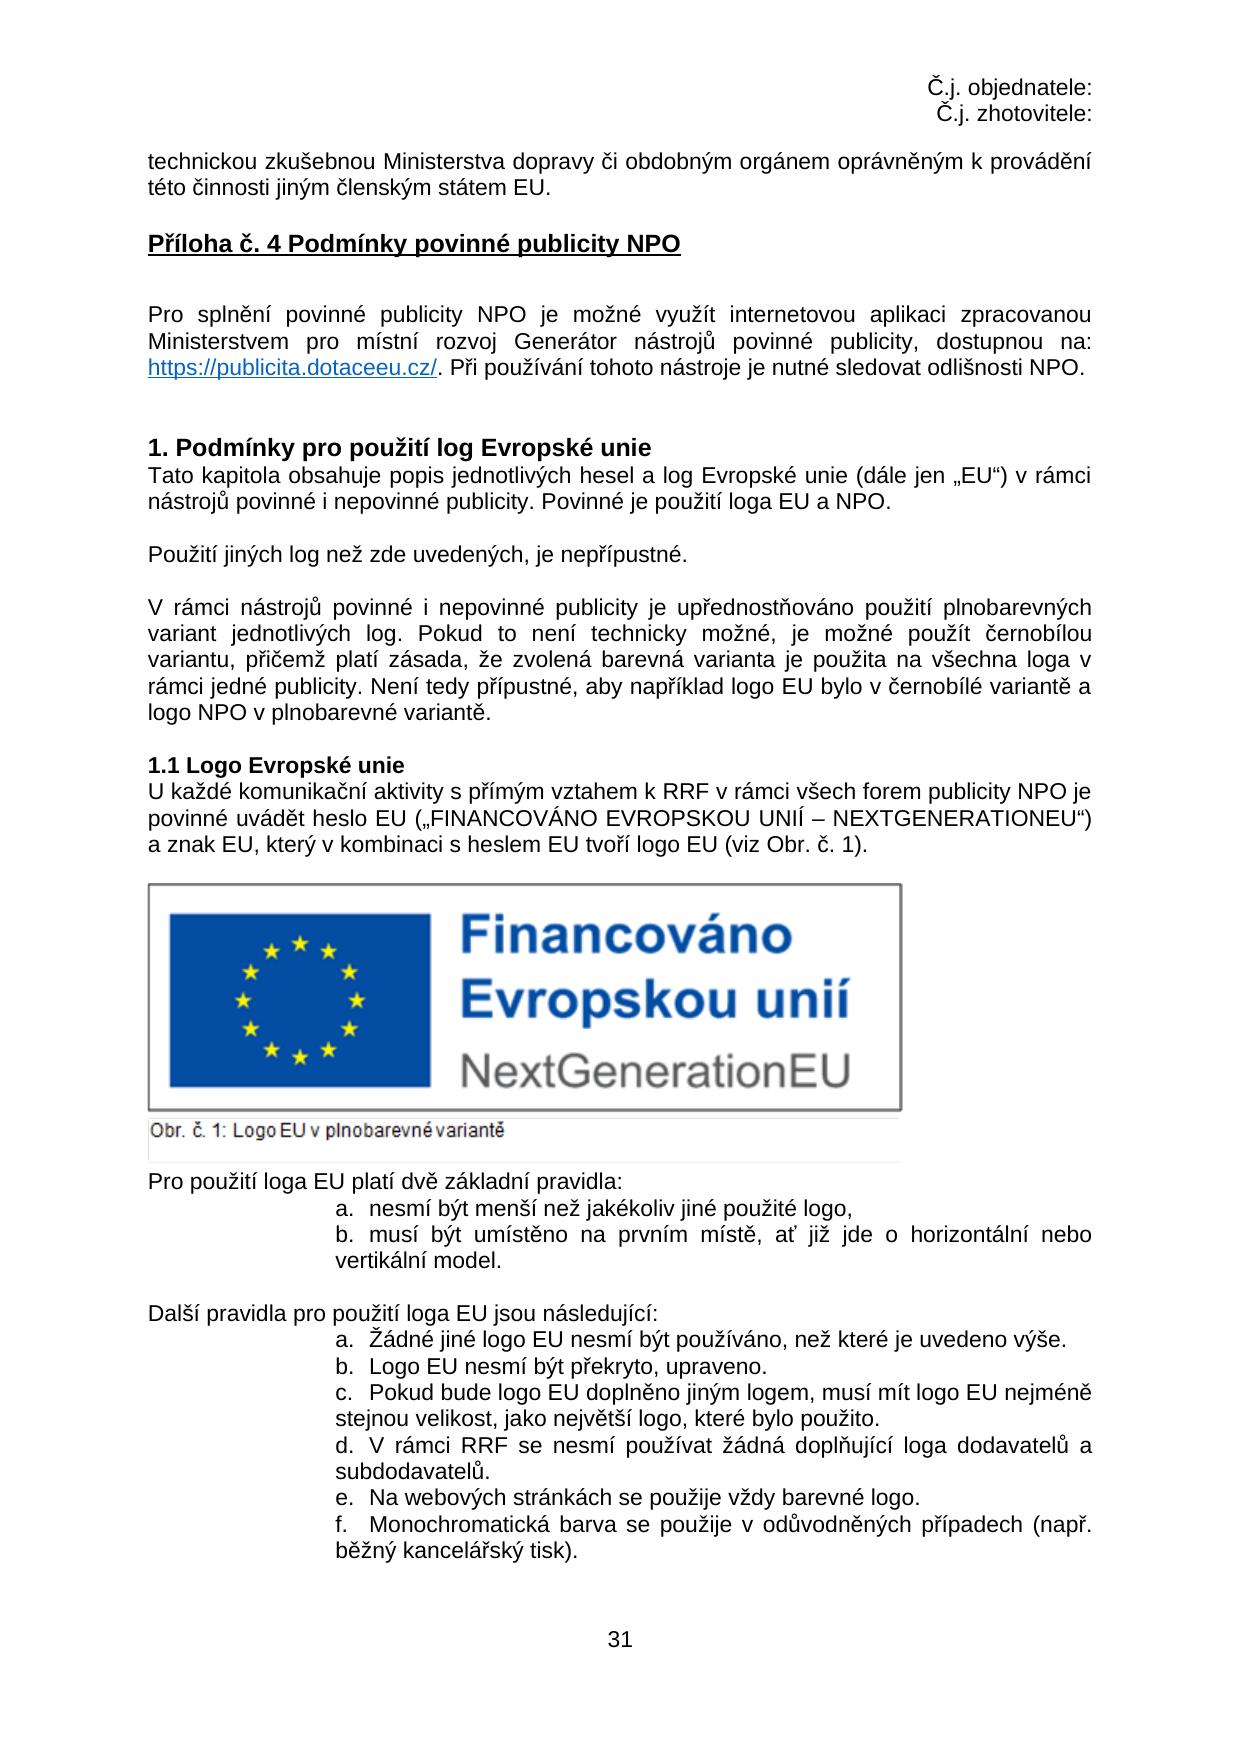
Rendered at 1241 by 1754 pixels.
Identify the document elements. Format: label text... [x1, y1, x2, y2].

list Žádné jiné logo EU nesmí být používáno, než které je uvedeno výše. [335, 1326, 1093, 1353]
list musí být umístěno na prvním místě, ať již jde o horizontální nebo vertikální model. [335, 1221, 1093, 1273]
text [148, 148, 1093, 200]
text 1.1 Logo Evropské unie [148, 752, 1093, 778]
text Použití jiných log než zde uvedených, je nepřípustné. [148, 541, 1093, 567]
text V rámci nástrojů povinné i nepovinné publicity je upřednostňováno použití plnobarevných variant jednotlivých log. Pokud to není technicky možné, je možné použít černobílou variantu, přičemž platí zásada, že zvolená barevná varianta je použita na všechna loga v rámci jedné publicity. Není tedy přípustné, aby například logo EU bylo v černobílé variantě a logo NPO v plnobarevné variantě. [148, 594, 1093, 725]
text 1. Podmínky pro použití log Evropské unie [148, 433, 1093, 462]
text Příloha č. 4 Podmínky povinné publicity NPO [148, 229, 1093, 258]
picture [147, 883, 906, 1164]
list nesmí být menší než jakékoliv jiné použité logo, [335, 1194, 1093, 1221]
list Monochromatická barva se použije v odůvodněných případech (např. běžný kancelářský tisk). [335, 1511, 1093, 1563]
text U každé komunikační aktivity s přímým vztahem k RRF v rámci všech forem publicity NPO je povinné uvádět heslo EU („FINANCOVÁNO EVROPSKOU UNIÍ – NEXTGENERATIONEU“) a znak EU, který v kombinaci s heslem EU tvoří logo EU (viz Obr. č. 1). [148, 778, 1093, 857]
text Další pravidla pro použití loga EU jsou následující: [148, 1300, 1093, 1326]
list V rámci RRF se nesmí používat žádná doplňující loga dodavatelů a subdodavatelů. [335, 1432, 1093, 1484]
text Pro splnění povinné publicity NPO je možné využít internetovou aplikaci zpracovanou Ministerstvem pro místní rozvoj Generátor nástrojů povinné publicity, dostupnou na: https://publicita.dotaceeu.cz/. Při používání tohoto nástroje je nutné sledovat odlišnosti NPO. [148, 301, 1093, 380]
list Pokud bude logo EU doplněno jiným logem, musí mít logo EU nejméně stejnou velikost, jako největší logo, které bylo použito. [335, 1379, 1093, 1432]
text Tato kapitola obsahuje popis jednotlivých hesel a log Evropské unie (dále jen „EU“) v rámci nástrojů povinné i nepovinné publicity. Povinné je použití loga EU a NPO. [148, 462, 1093, 514]
text Pro použití loga EU platí dvě základní pravidla: [148, 1168, 1093, 1194]
list Na webových stránkách se použije vždy barevné logo. [335, 1484, 1093, 1511]
list Logo EU nesmí být překryto, upraveno. [335, 1353, 1093, 1379]
